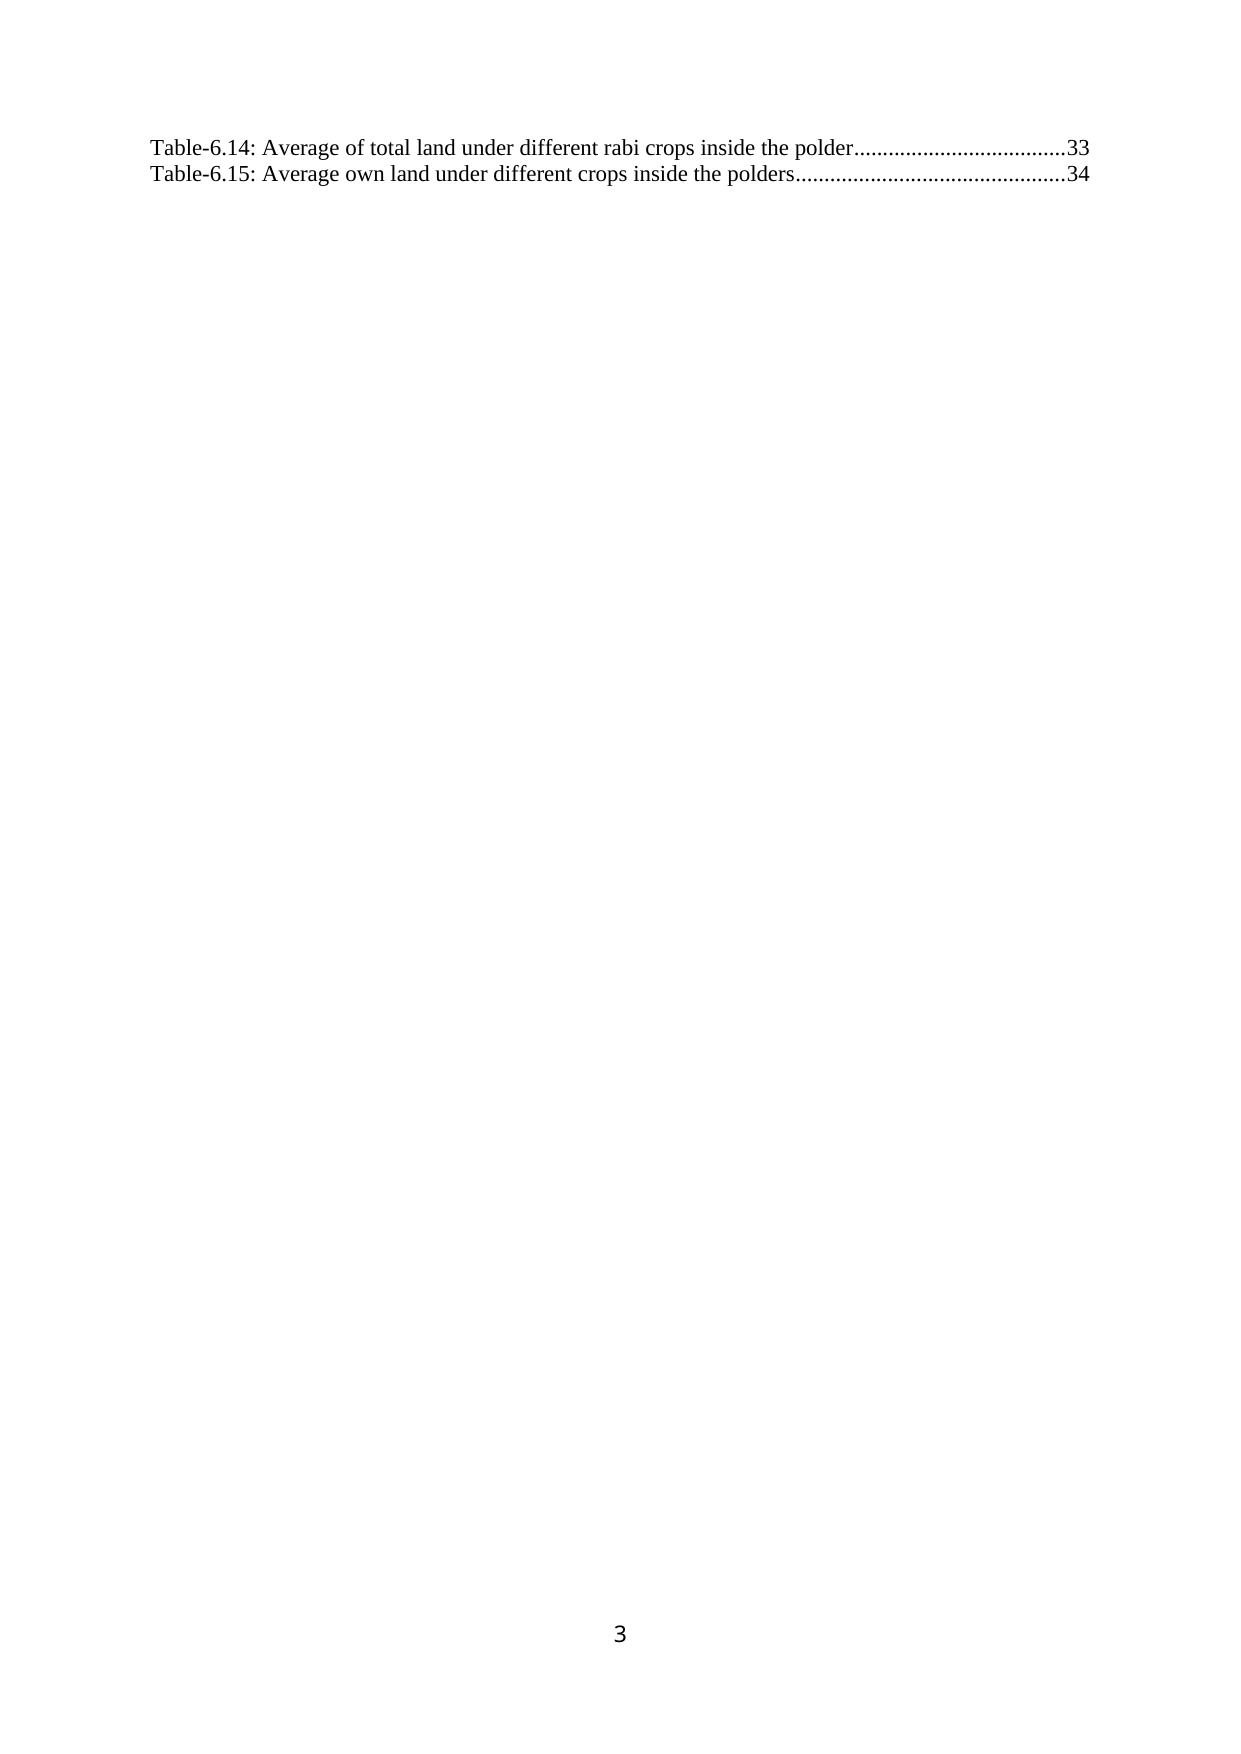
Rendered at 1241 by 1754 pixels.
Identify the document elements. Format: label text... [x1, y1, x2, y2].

text Table-6.14: Average of total land under different rabi crops inside the polder 33 [150, 133, 1090, 160]
text Table-6.15: Average own land under different crops inside the polders 34 [150, 160, 1090, 186]
